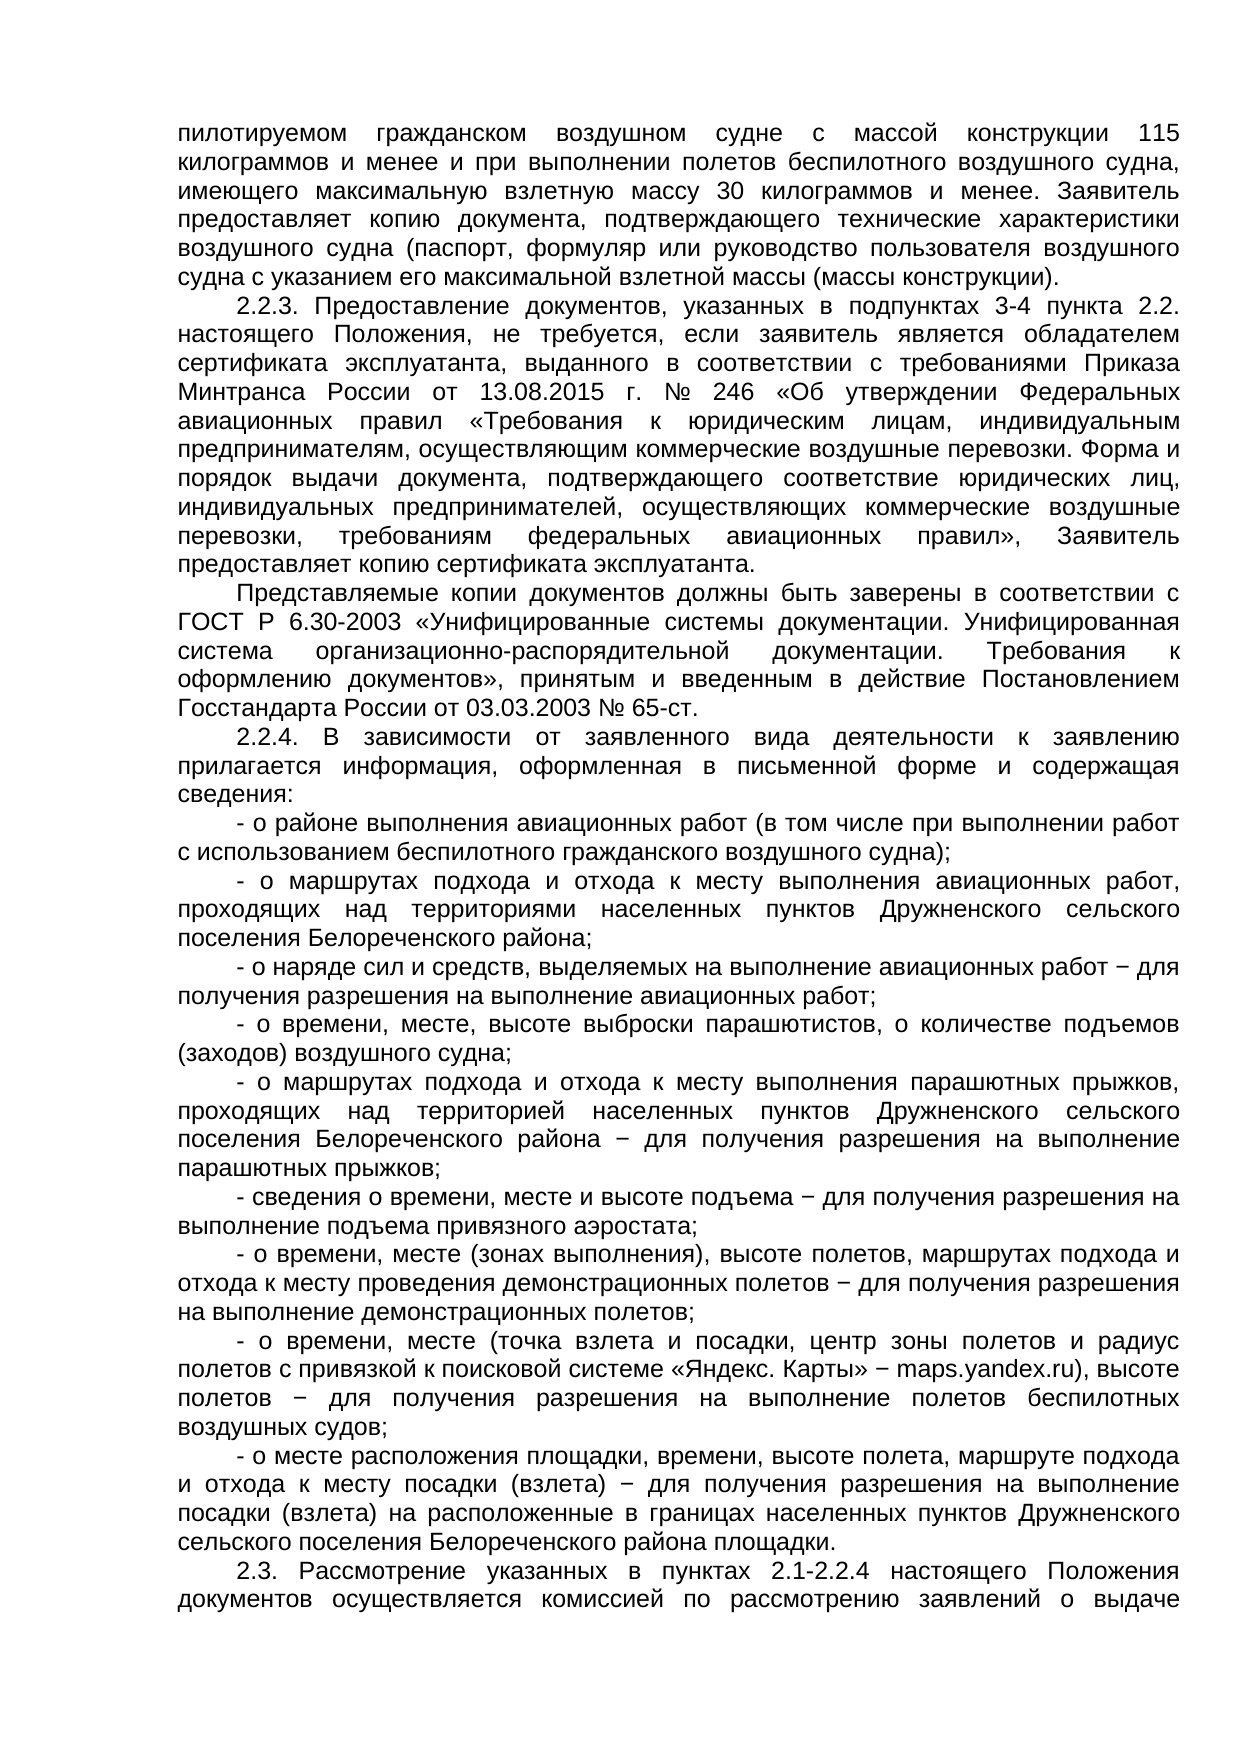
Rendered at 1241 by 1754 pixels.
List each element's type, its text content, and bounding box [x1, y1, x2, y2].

text - о районе выполнения авиационных работ (в том числе при выполнении работ с использованием беспилотного гражданского воздушного судна); [177, 808, 1181, 866]
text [177, 118, 1181, 291]
text Представляемые копии документов должны быть заверены в соответствии с ГОСТ Р 6.30-2003 «Унифицированные системы документации. Унифицированная система организационно-распорядительной документации. Требования к оформлению документов», принятым и введенным в действие Постановлением Госстандарта России от 03.03.2003 № 65-ст. [177, 578, 1181, 722]
text - о времени, месте, высоте выброски парашютистов, о количестве подъемов (заходов) воздушного судна; [177, 1009, 1181, 1067]
text 2.2.4. В зависимости от заявленного вида деятельности к заявлению прилагается информация, оформленная в письменной форме и содержащая сведения: [177, 722, 1181, 808]
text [177, 1556, 1181, 1613]
text - сведения о времени, месте и высоте подъема − для получения разрешения на выполнение подъема привязного аэростата; [177, 1182, 1181, 1239]
text - о наряде сил и средств, выделяемых на выполнение авиационных работ − для получения разрешения на выполнение авиационных работ; [177, 952, 1181, 1009]
text - о времени, месте (зонах выполнения), высоте полетов, маршрутах подхода и отхода к месту проведения демонстрационных полетов − для получения разрешения на выполнение демонстрационных полетов; [177, 1239, 1181, 1326]
text - о времени, месте (точка взлета и посадки, центр зоны полетов и радиус полетов с привязкой к поисковой системе «Яндекс. Карты» − maps.yandex.ru), высоте полетов − для получения разрешения на выполнение полетов беспилотных воздушных судов; [177, 1326, 1181, 1441]
text - о маршрутах подхода и отхода к месту выполнения парашютных прыжков, проходящих над территорией населенных пунктов Дружненского сельского поселения Белореченского района − для получения разрешения на выполнение парашютных прыжков; [177, 1067, 1181, 1182]
text - о месте расположения площадки, времени, высоте полета, маршруте подхода и отхода к месту посадки (взлета) − для получения разрешения на выполнение посадки (взлета) на расположенные в границах населенных пунктов Дружненского сельского поселения Белореченского района площадки. [177, 1441, 1181, 1556]
text 2.2.3. Предоставление документов, указанных в подпунктах 3-4 пункта 2.2. настоящего Положения, не требуется, если заявитель является обладателем сертификата эксплуатанта, выданного в соответствии с требованиями Приказа Минтранса России от 13.08.2015 г. № 246 «Об утверждении Федеральных авиационных правил «Требования к юридическим лицам, индивидуальным предпринимателям, осуществляющим коммерческие воздушные перевозки. Форма и порядок выдачи документа, подтверждающего соответствие юридических лиц, индивидуальных предпринимателей, осуществляющих коммерческие воздушные перевозки, требованиям федеральных авиационных правил», Заявитель предоставляет копию сертификата эксплуатанта. [177, 291, 1181, 578]
text - о маршрутах подхода и отхода к месту выполнения авиационных работ, проходящих над территориями населенных пунктов Дружненского сельского поселения Белореченского района; [177, 866, 1181, 952]
